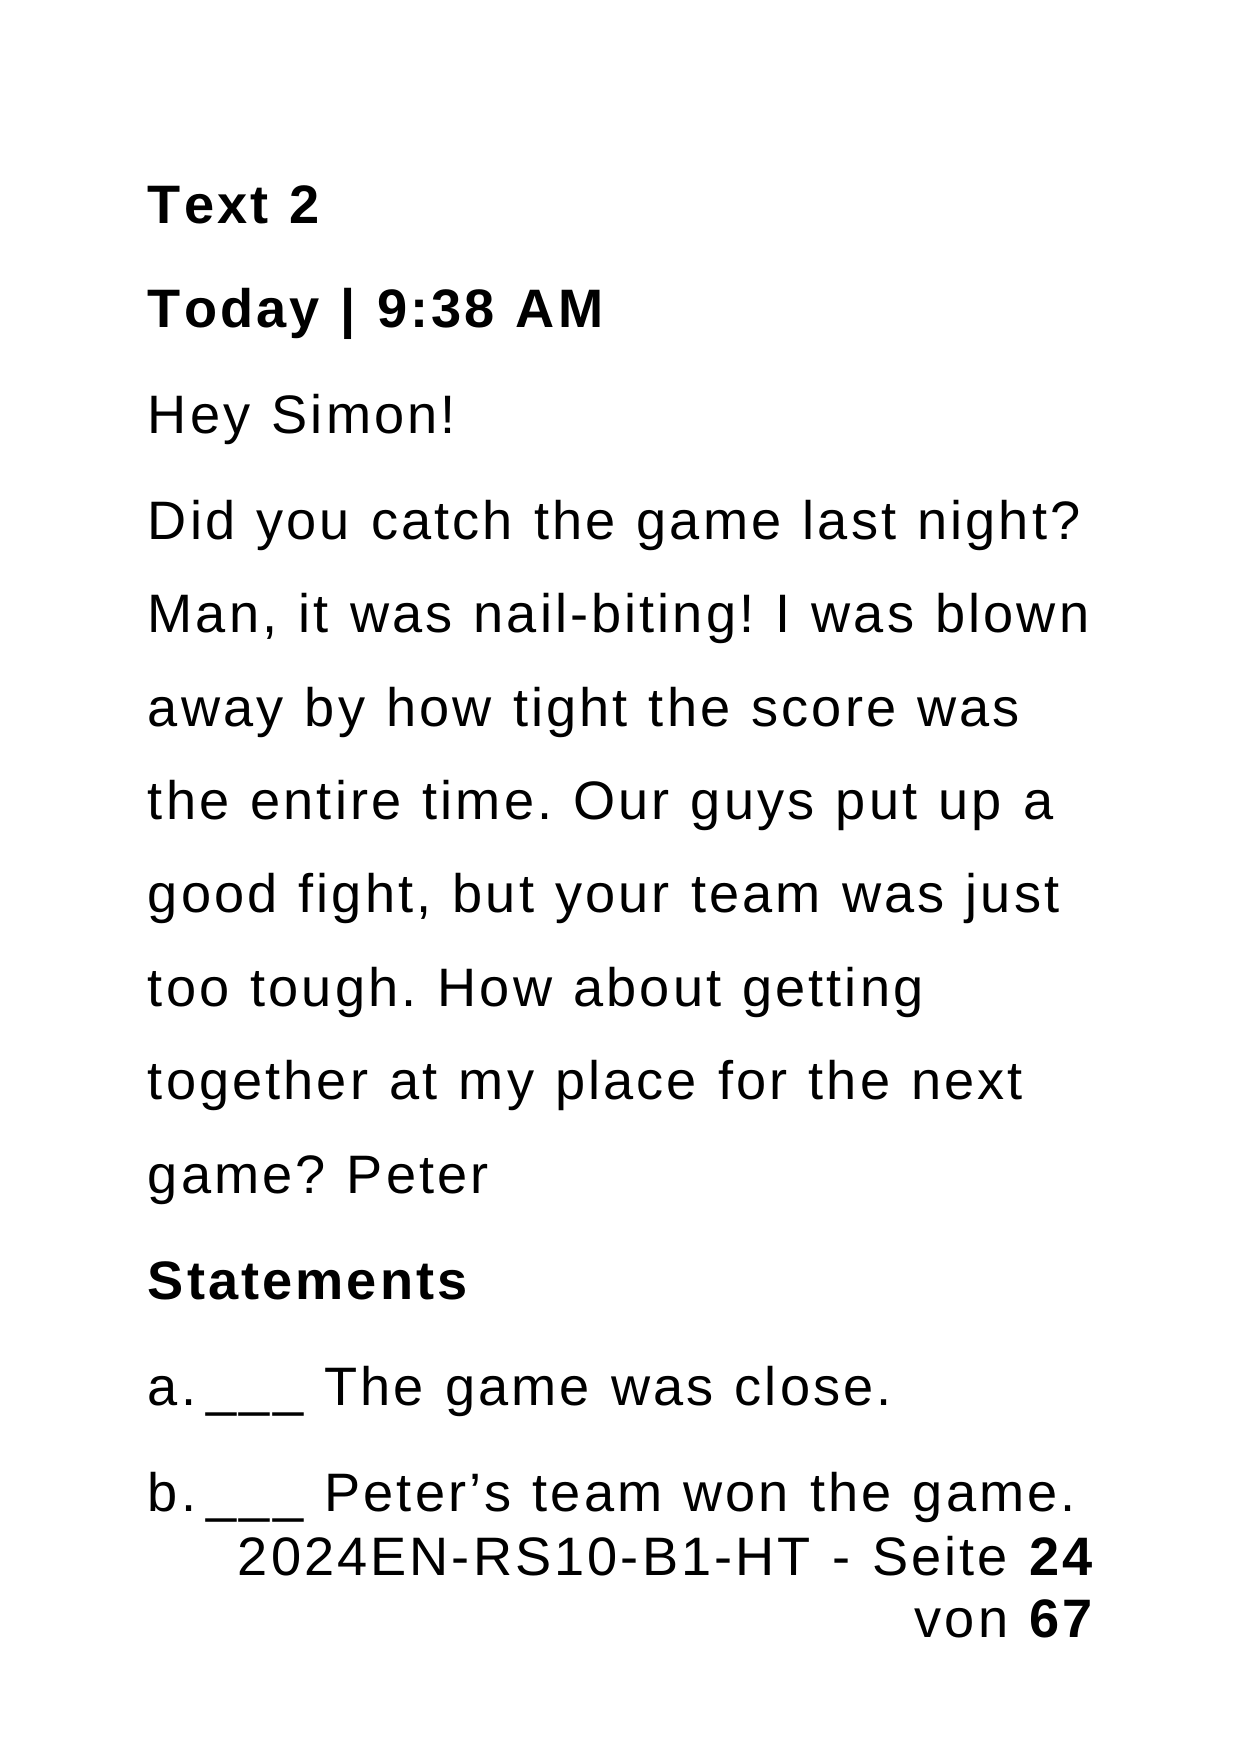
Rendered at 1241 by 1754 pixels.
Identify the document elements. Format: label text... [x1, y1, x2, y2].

text Hey Simon! [148, 382, 1093, 445]
list a. ___ The game was close. [148, 1354, 1093, 1417]
text Today | 9:38 AM [148, 276, 1093, 339]
list b. ___ Peter’s team won the game. [148, 1460, 1093, 1522]
subtitle Text 2 [148, 173, 1093, 235]
list Statements [148, 1248, 1093, 1311]
text Did you catch the game last night? Man, it was nail-biting! I was blown away by how tight the score was the entire time. Our guys put up a good fight, but your team was just too tough. How about getting together at my place for the next game? Peter [148, 488, 1093, 1205]
